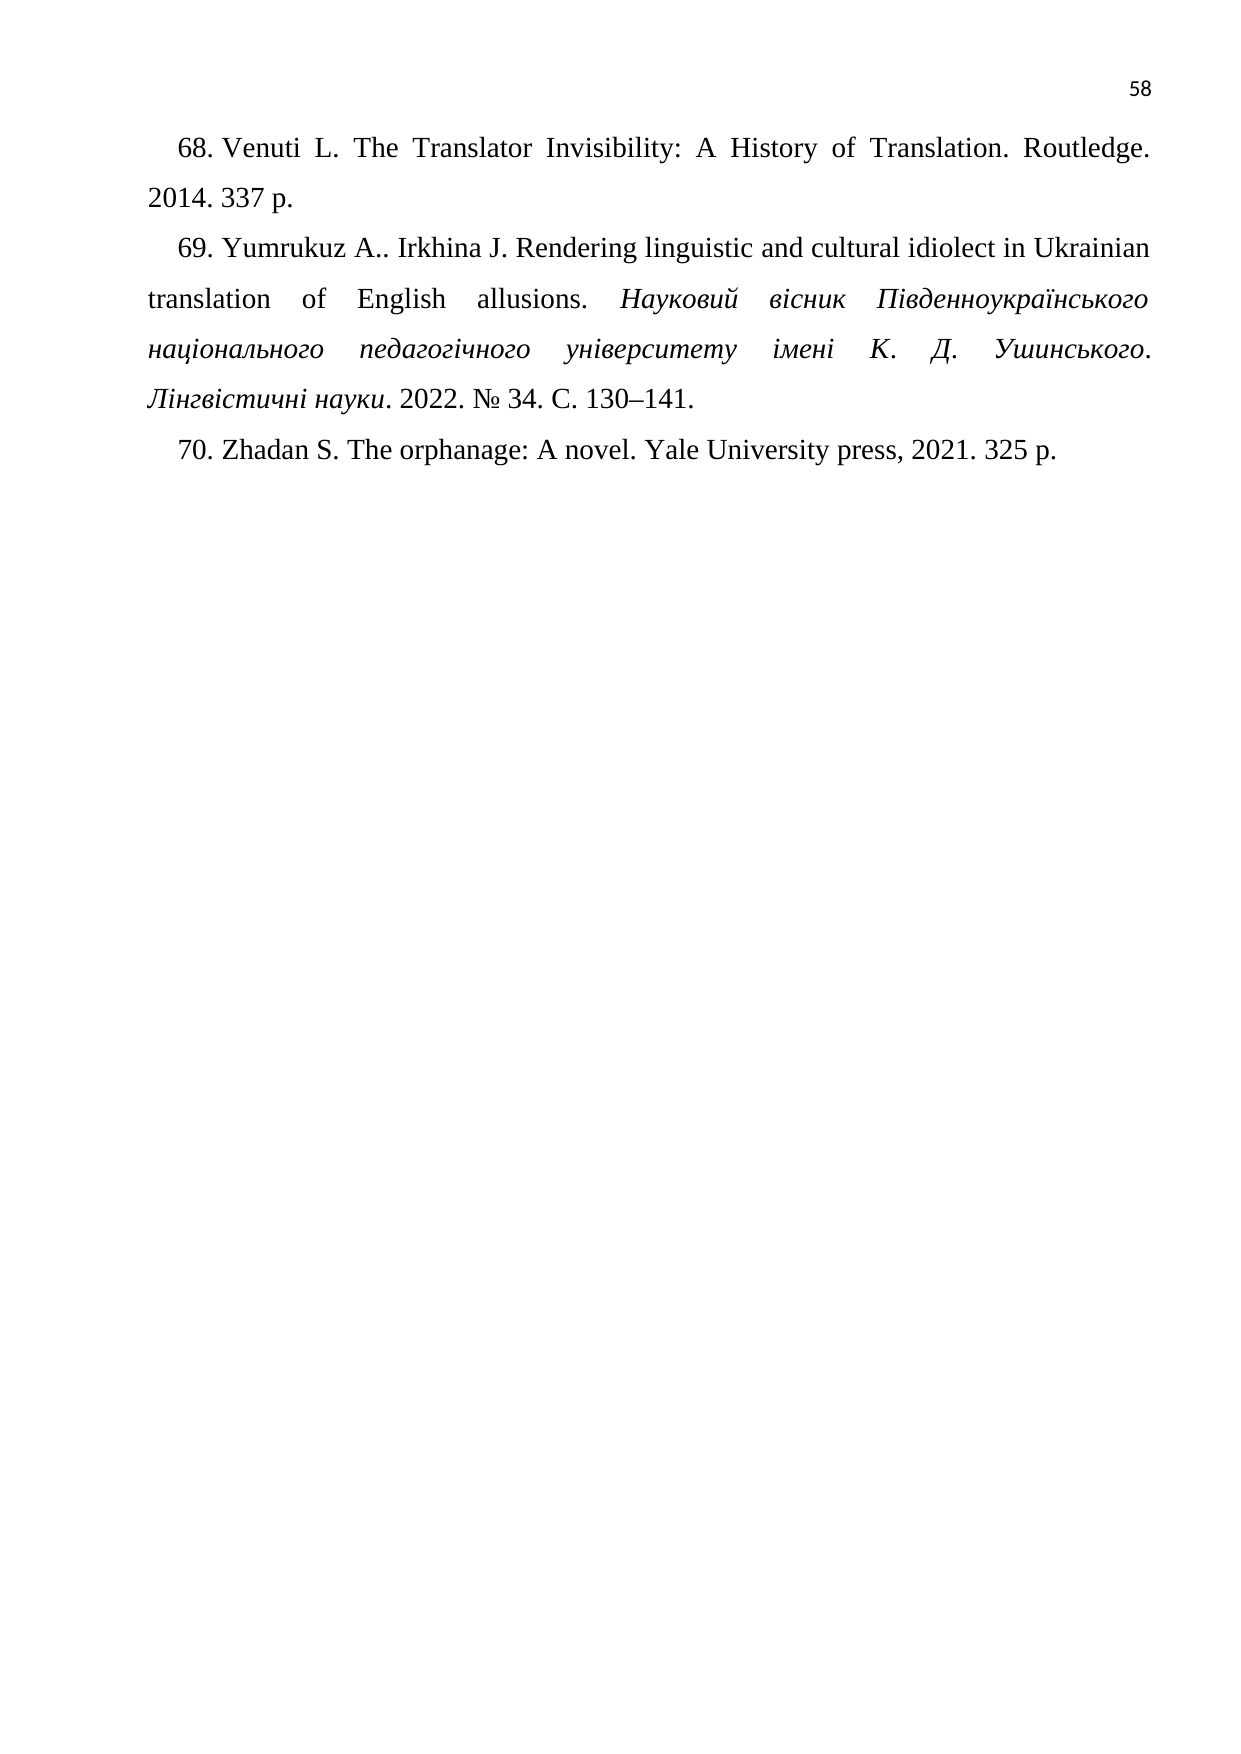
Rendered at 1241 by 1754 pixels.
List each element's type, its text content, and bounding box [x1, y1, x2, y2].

list Venuti L. The Translator Invisibility: A History of Translation. Routledge. 2014. 337 p. [148, 130, 1152, 214]
list Yumrukuz A.. Irkhina J. Rendering linguistic and cultural idiolect in Ukrainian translation of English allusions. Науковий вісник Південноукраїнського національного педагогічного університету імені К. Д. Ушинського. Лінгвістичні науки. 2022. № 34. С. 130–141. [148, 231, 1152, 415]
list Zhadan S. The orphanage: A novel. Yale University press, 2021. 325 p. [148, 432, 1152, 465]
